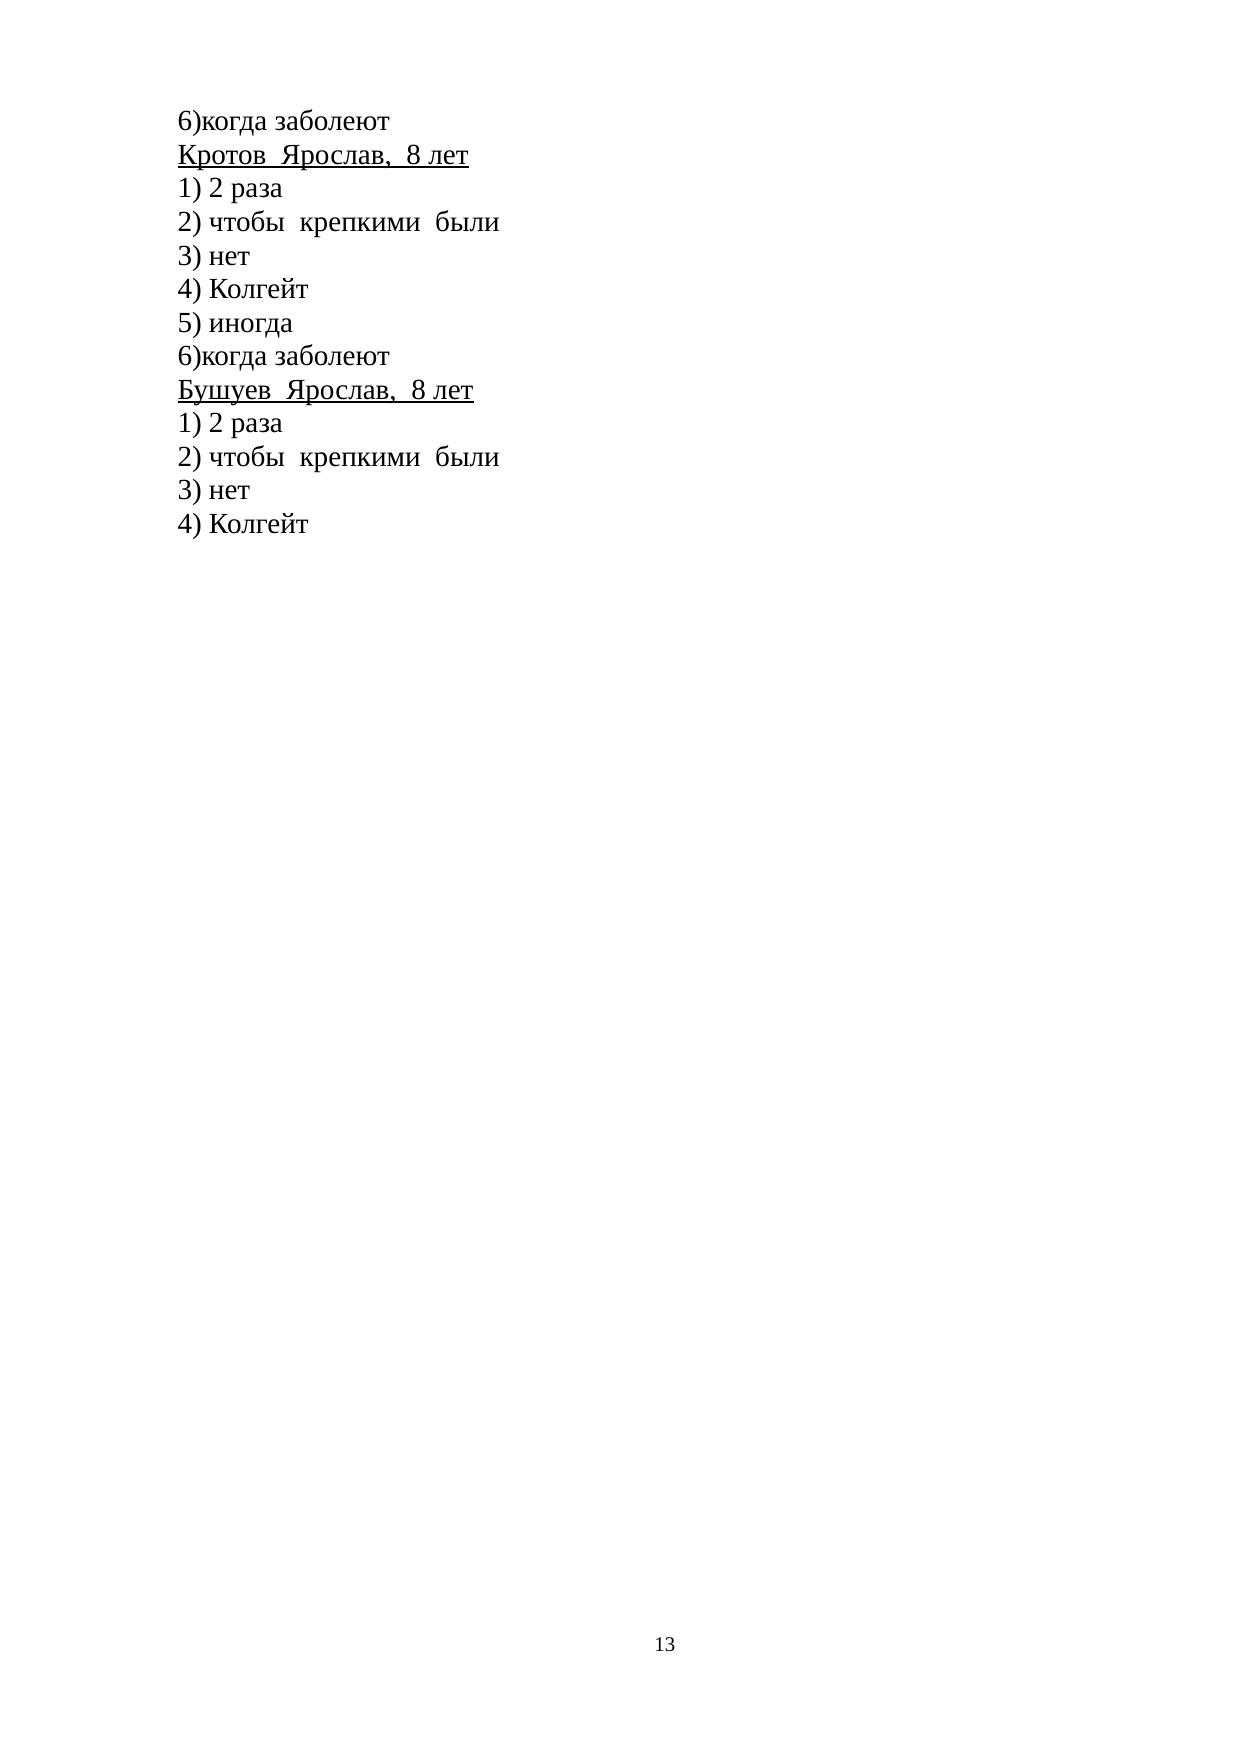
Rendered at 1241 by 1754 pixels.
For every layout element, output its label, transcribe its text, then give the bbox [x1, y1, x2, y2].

text Бушуев Ярослав, 8 лет [177, 372, 1152, 405]
text 4) Колгейт [177, 506, 1152, 539]
text Кротов Ярослав, 8 лет [177, 137, 1152, 171]
text 2) чтобы крепкими были [177, 439, 1152, 472]
text 6)когда заболеют [177, 338, 1152, 372]
text 6)когда заболеют [177, 103, 1152, 137]
text 5) иногда [177, 305, 1152, 338]
text 4) Колгейт [177, 271, 1152, 305]
text 2) чтобы крепкими были [177, 204, 1152, 238]
text 1) 2 раза [177, 171, 1152, 204]
text 1) 2 раза [177, 405, 1152, 439]
text 3) нет [177, 238, 1152, 271]
text 3) нет [177, 472, 1152, 506]
